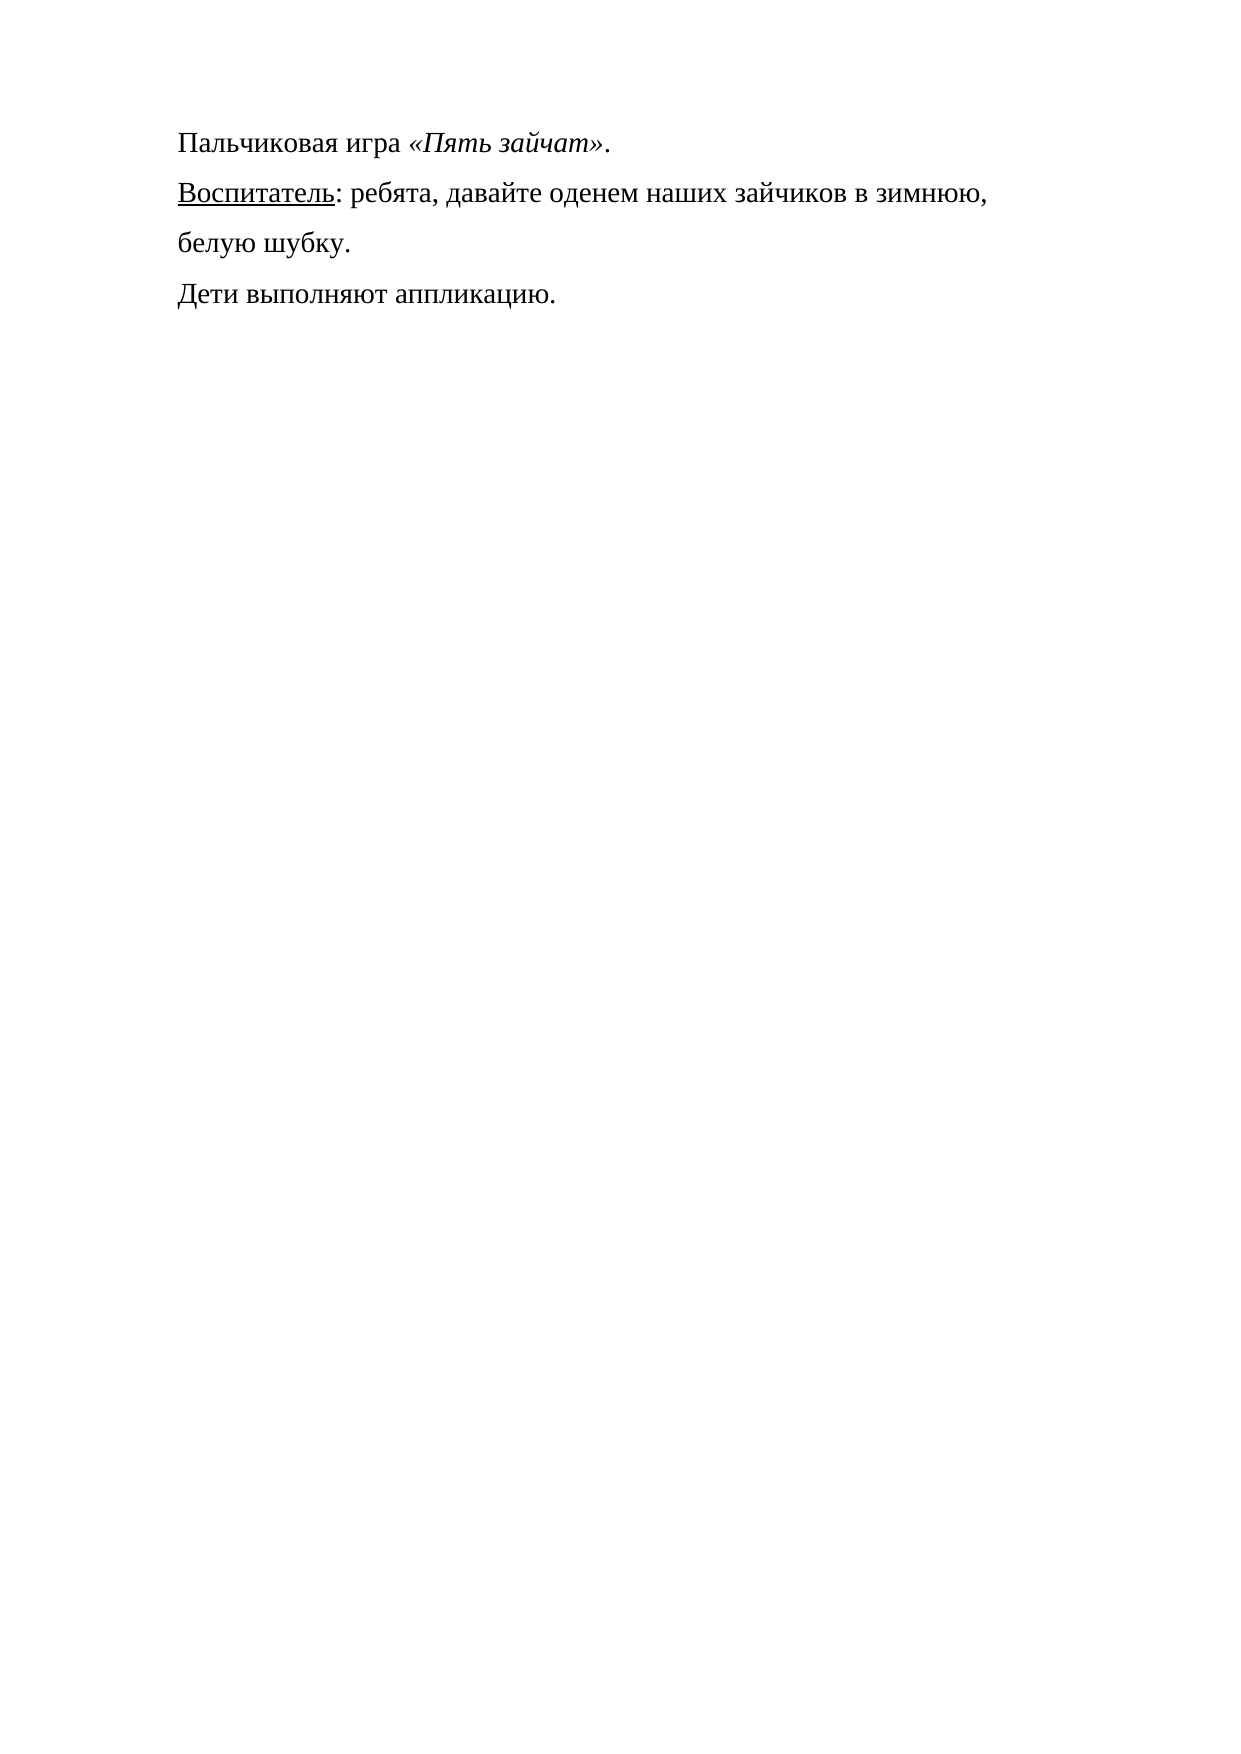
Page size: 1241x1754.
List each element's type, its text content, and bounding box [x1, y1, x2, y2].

text Пальчиковая игра «Пять зайчат». [177, 125, 1163, 158]
text Воспитатель: ребята, давайте оденем наших зайчиков в зимнюю, белую шубку. [177, 175, 989, 259]
text Дети выполняют аппликацию. [177, 276, 1163, 309]
